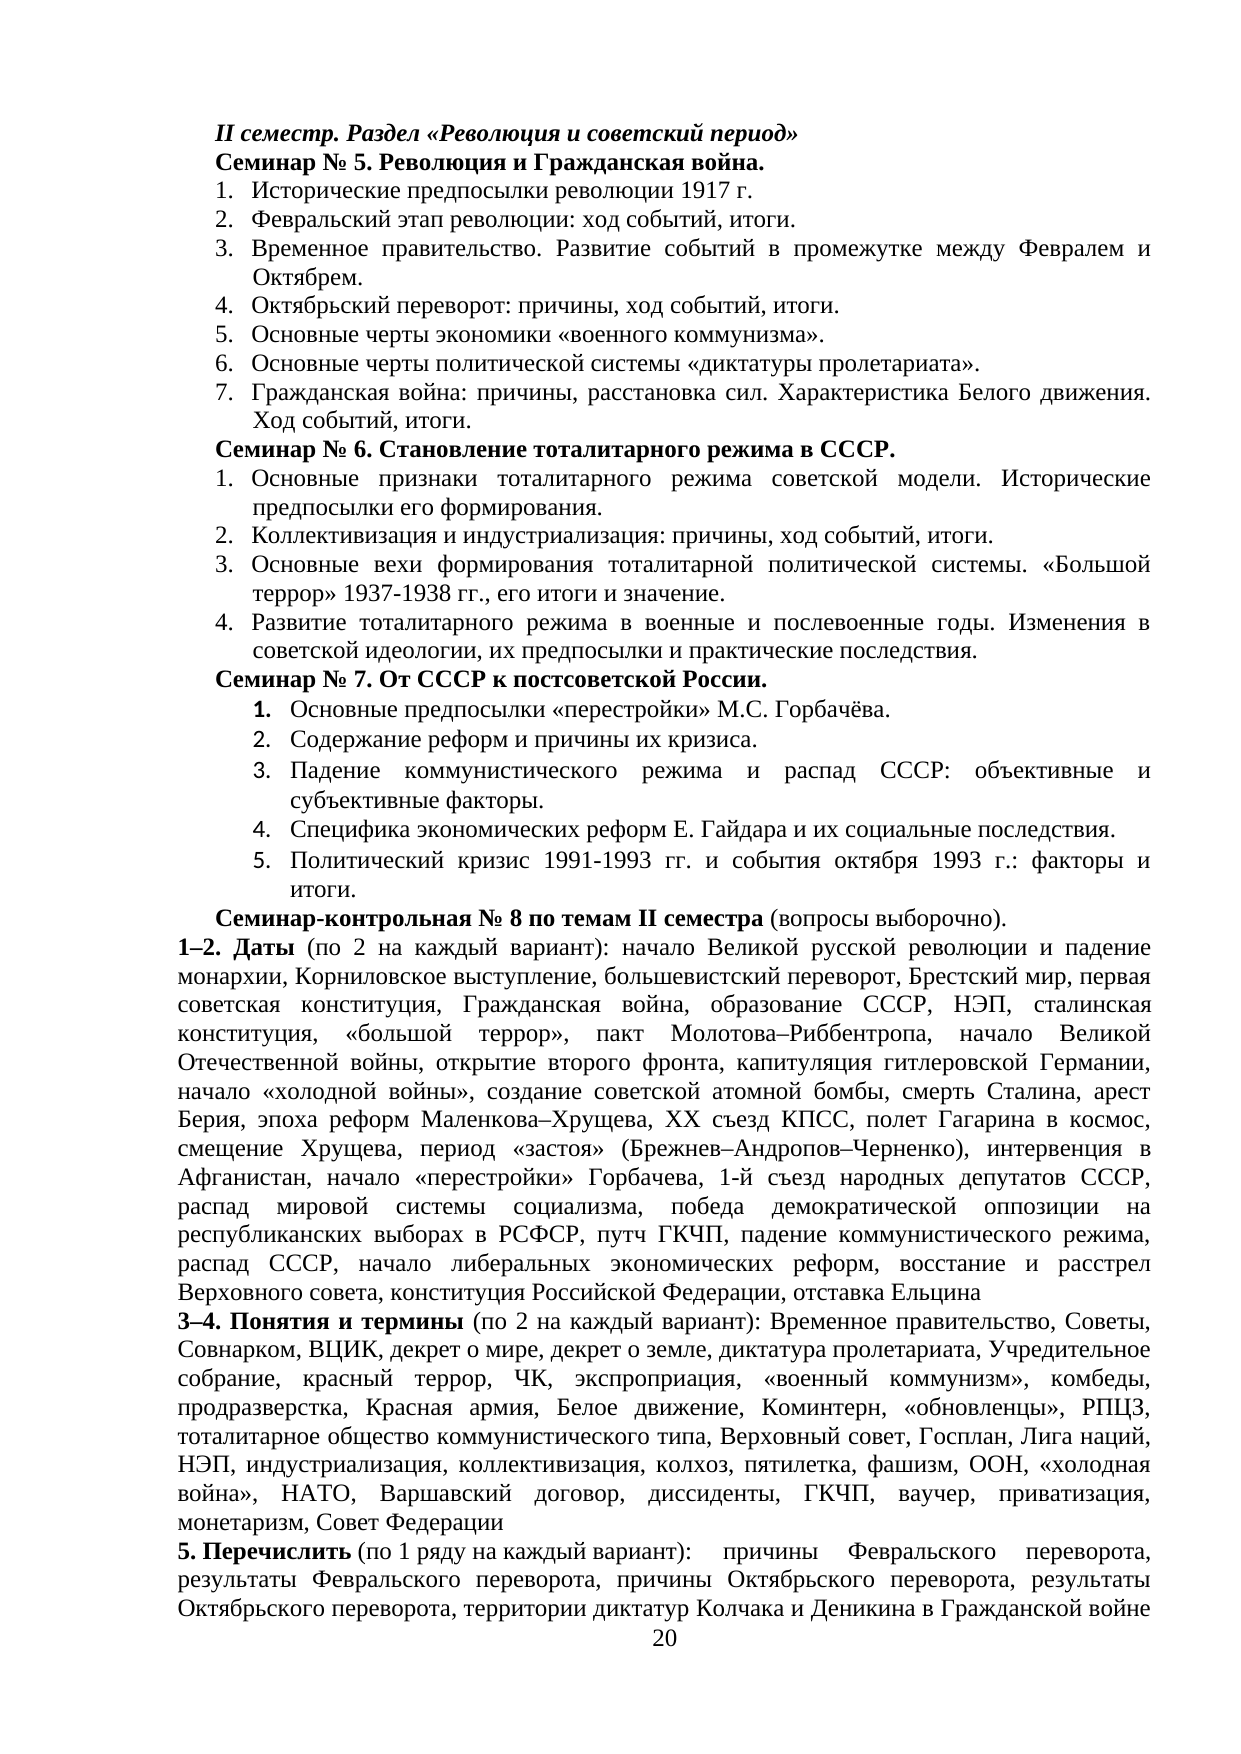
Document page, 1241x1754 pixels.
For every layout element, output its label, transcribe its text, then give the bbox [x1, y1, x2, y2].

text Семинар № 7. От СССР к постсоветской России. [215, 664, 1152, 693]
list Коллективизация и индустриализация: причины, ход событий, итоги. [215, 521, 1152, 549]
list Основные черты политической системы «диктатуры пролетариата». [215, 348, 1152, 377]
text Семинар-контрольная № 8 по темам II семестра (вопросы выборочно). [215, 903, 1152, 932]
list Основные черты экономики «военного коммунизма». [215, 319, 1152, 348]
list Специфика экономических реформ Е. Гайдара и их социальные последствия. [252, 813, 1152, 844]
list Исторические предпосылки революции 1917 г. [215, 176, 1152, 204]
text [177, 1536, 1152, 1622]
text 3–4. Понятия и термины (по 2 на каждый вариант): Временное правительство, Советы, Совнарком, ВЦИК, декрет о мире, декрет о земле, диктатура пролетариата, Учредительное собрание, красный террор, ЧК, экспроприация, «военный коммунизм», комбеды, продразверстка, Красная армия, Белое движение, Коминтерн, «обновленцы», РПЦЗ, тоталитарное общество коммунистического типа, Верховный совет, Госплан, Лига наций, НЭП, индустриализация, коллективизация, колхоз, пятилетка, фашизм, ООН, «холодная война», НАТО, Варшавский договор, диссиденты, ГКЧП, ваучер, приватизация, монетаризм, Совет Федерации [177, 1306, 1152, 1536]
text 1–2. Даты (по 2 на каждый вариант): начало Великой русской революции и падение монархии, Корниловское выступление, большевистский переворот, Брестский мир, первая советская конституция, Гражданская война, образование СССР, НЭП, сталинская конституция, «большой террор», пакт Молотова–Риббентропа, начало Великой Отечественной войны, открытие второго фронта, капитуляция гитлеровской Германии, начало «холодной войны», создание советской атомной бомбы, смерть Сталина, арест Берия, эпоха реформ Маленкова–Хрущева, ХХ съезд КПСС, полет Гагарина в космос, смещение Хрущева, период «застоя» (Брежнев–Андропов–Черненко), интервенция в Афганистан, начало «перестройки» Горбачева, 1-й съезд народных депутатов СССР, распад мировой системы социализма, победа демократической оппозиции на республиканских выборах в РСФСР, путч ГКЧП, падение коммунистического режима, распад СССР, начало либеральных экономических реформ, восстание и расстрел Верховного совета, конституция Российской Федерации, отставка Ельцина [177, 932, 1152, 1306]
list Основные вехи формирования тоталитарной политической системы. «Большой террор» 1937-1938 гг., его итоги и значение. [215, 549, 1152, 607]
list Гражданская война: причины, расстановка сил. Характеристика Белого движения. Ход событий, итоги. [215, 377, 1152, 434]
list Основные признаки тоталитарного режима советской модели. Исторические предпосылки его формирования. [215, 463, 1152, 521]
list Октябрьский переворот: причины, ход событий, итоги. [215, 291, 1152, 319]
list Политический кризис 1991-1993 гг. и события октября 1993 г.: факторы и итоги. [252, 844, 1152, 903]
list Февральский этап революции: ход событий, итоги. [215, 204, 1152, 233]
list Временное правительство. Развитие событий в промежутке между Февралем и Октябрем. [215, 233, 1152, 291]
list Развитие тоталитарного режима в военные и послевоенные годы. Изменения в советской идеологии, их предпосылки и практические последствия. [215, 607, 1152, 664]
list Содержание реформ и причины их кризиса. [252, 724, 1152, 754]
text II семестр. Раздел «Революция и советский период» [215, 118, 1152, 147]
text Семинар № 5. Революция и Гражданская война. [215, 147, 1152, 176]
text Семинар № 6. Становление тоталитарного режима в СССР. [215, 434, 1152, 463]
list Основные предпосылки «перестройки» М.С. Горбачёва. [252, 693, 1152, 724]
list Падение коммунистического режима и распад СССР: объективные и субъективные факторы. [252, 754, 1152, 813]
